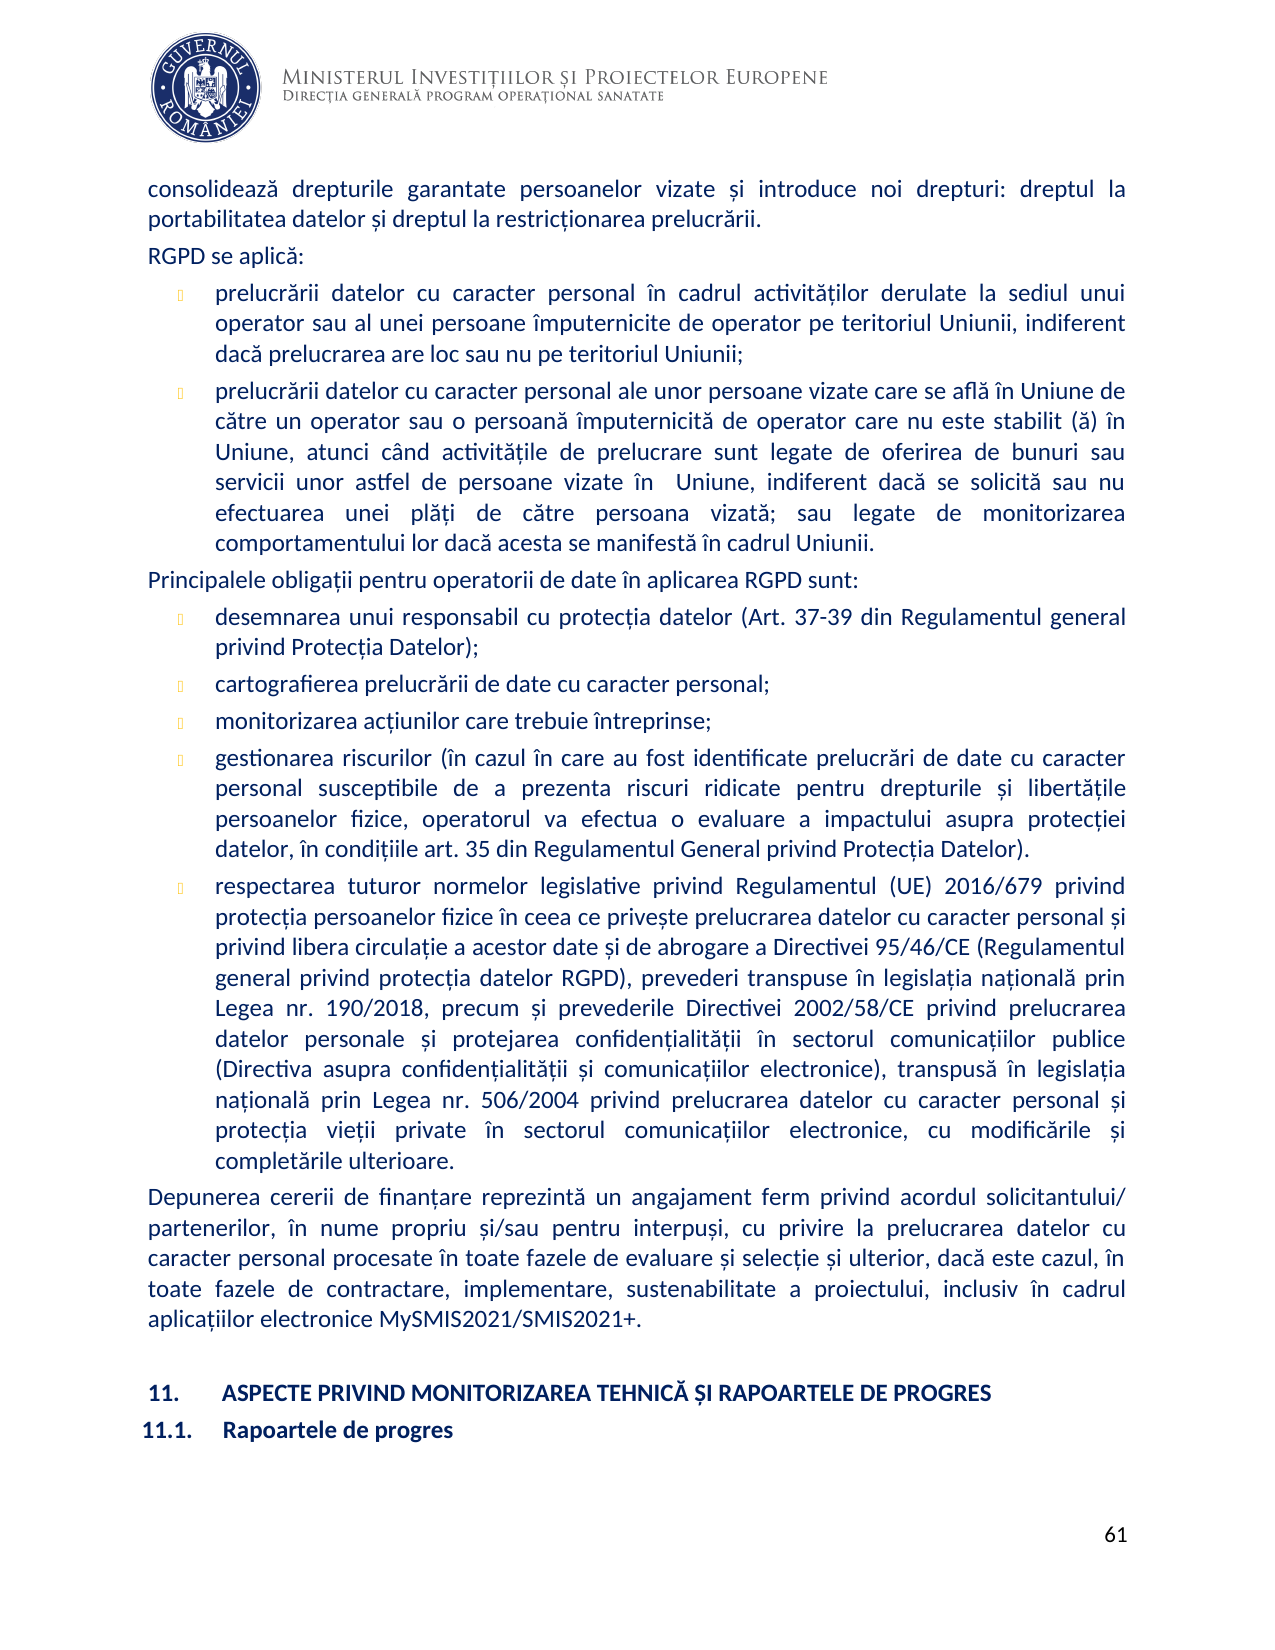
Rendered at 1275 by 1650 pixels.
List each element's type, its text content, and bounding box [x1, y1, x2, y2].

list ASPECTE PRIVIND MONITORIZAREA TEHNICĂ ȘI RAPOARTELE DE PROGRES [148, 1377, 1127, 1408]
list desemnarea unui responsabil cu protecția datelor (Art. 37-39 din Regulamentul general privind Protecția Datelor); [177, 601, 1127, 662]
list prelucrării datelor cu caracter personal în cadrul activităților derulate la sediul unui operator sau al unei persoane împuternicite de operator pe teritoriul Uniunii, indiferent dacă prelucrarea are loc sau nu pe teritoriul Uniunii; [177, 277, 1127, 368]
list cartografierea prelucrării de date cu caracter personal; [177, 668, 1127, 699]
text Depunerea cererii de finanțare reprezintă un angajament ferm privind acordul solicitantului/ partenerilor, în nume propriu și/sau pentru interpuși, cu privire la prelucrarea datelor cu caracter personal procesate în toate fazele de evaluare și selecție și ulterior, dacă este cazul, în toate fazele de contractare, implementare, sustenabilitate a proiectului, inclusiv în cadrul aplicațiilor electronice MySMIS2021/SMIS2021+. [148, 1182, 1127, 1334]
text Principalele obligații pentru operatorii de date în aplicarea RGPD sunt: [148, 564, 1127, 595]
list respectarea tuturor normelor legislative privind Regulamentul (UE) 2016/679 privind protecția persoanelor fizice în ceea ce privește prelucrarea datelor cu caracter personal și privind libera circulație a acestor date și de abrogare a Directivei 95/46/CE (Regulamentul general privind protecția datelor RGPD), prevederi transpuse în legislația națională prin Legea nr. 190/2018, precum și prevederile Directivei 2002/58/CE privind prelucrarea datelor personale și protejarea confidențialității în sectorul comunicațiilor publice (Directiva asupra confidențialității și comunicațiilor electronice), transpusă în legislația națională prin Legea nr. 506/2004 privind prelucrarea datelor cu caracter personal și protecția vieții private în sectorul comunicațiilor electronice, cu modificările și completările ulterioare. [177, 870, 1127, 1175]
picture [147, 29, 852, 145]
list Rapoartele de progres [141, 1414, 1127, 1444]
list monitorizarea acțiunilor care trebuie întreprinse; [177, 705, 1127, 736]
list prelucrării datelor cu caracter personal ale unor persoane vizate care se află în Uniune de către un operator sau o persoană împuternicită de operator care nu este stabilit (ă) în Uniune, atunci când activitățile de prelucrare sunt legate de oferirea de bunuri sau servicii unor astfel de persoane vizate în Uniune, indiferent dacă se solicită sau nu efectuarea unei plăți de către persoana vizată; sau legate de monitorizarea comportamentului lor dacă acesta se manifestă în cadrul Uniunii. [177, 375, 1127, 558]
text RGPD se aplică: [148, 240, 1127, 271]
list gestionarea riscurilor (în cazul în care au fost identificate prelucrări de date cu caracter personal susceptibile de a prezenta riscuri ridicate pentru drepturile și libertățile persoanelor fizice, operatorul va efectua o evaluare a impactului asupra protecției datelor, în condițiile art. 35 din Regulamentul General privind Protecția Datelor). [177, 742, 1127, 864]
